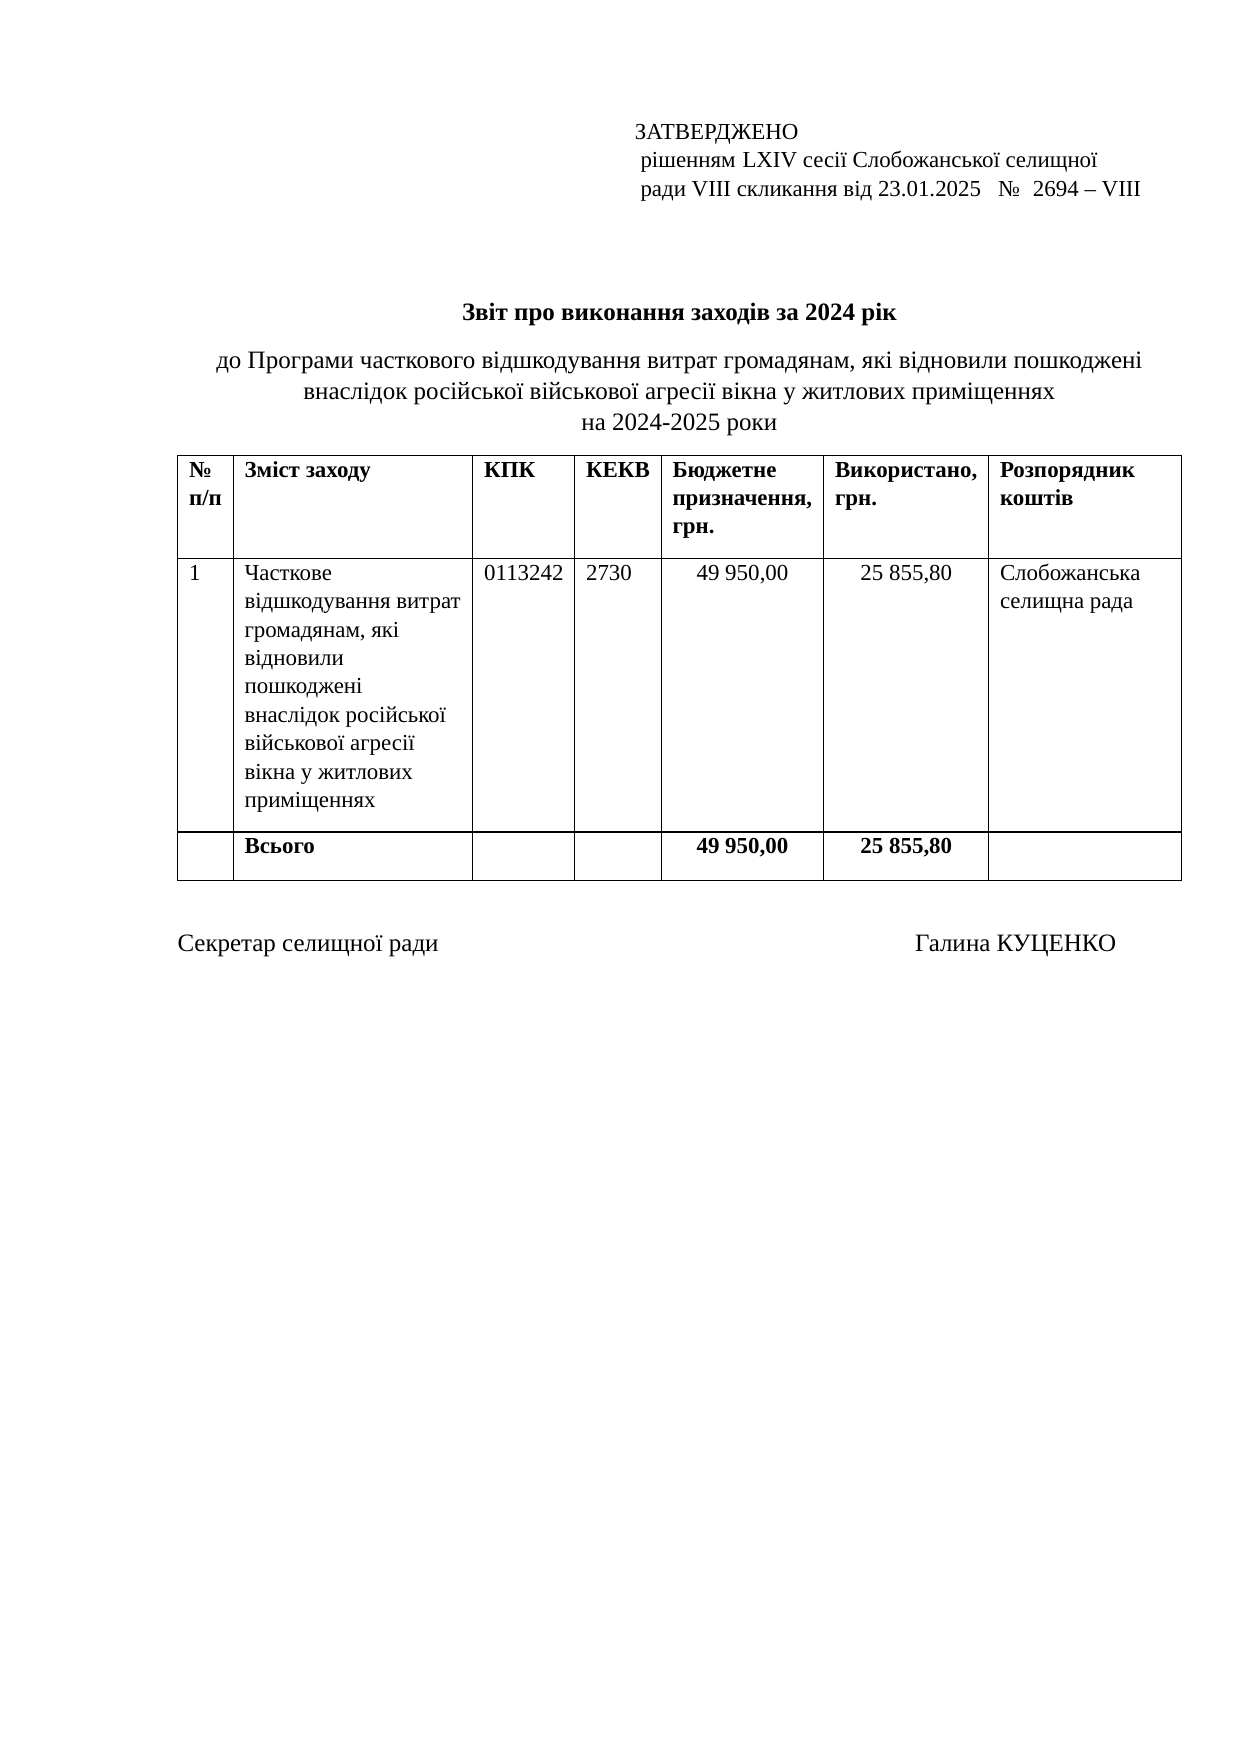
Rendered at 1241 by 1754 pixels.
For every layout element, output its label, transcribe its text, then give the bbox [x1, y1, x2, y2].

table_cell [473, 833, 574, 880]
table_header Зміст заходу [234, 456, 472, 558]
table_header Розпорядник коштів [989, 456, 1181, 558]
table_cell 25 855,80 [824, 833, 988, 880]
text ЗАТВЕРДЖЕНО [177, 118, 1181, 144]
table_cell 49 950,00 [662, 833, 823, 880]
table_cell 2730 [575, 559, 661, 831]
text ради VIІI скликання від 23.01.2025 № 2694 – VIІI [177, 175, 1181, 201]
text Секретар селищної ради Галина КУЦЕНКО [177, 928, 1181, 957]
table_cell 25 855,80 [824, 559, 988, 831]
table_header КПК [473, 456, 574, 558]
table_cell 1 [178, 559, 233, 831]
table_header Використано, грн. [824, 456, 988, 558]
table_cell [989, 833, 1181, 880]
table_header КЕКВ [575, 456, 661, 558]
table_header № п/п [178, 456, 233, 558]
table_cell Всього [234, 833, 472, 880]
table_cell 0113242 [473, 559, 574, 831]
table_cell [178, 833, 233, 880]
table_cell 49 950,00 [662, 559, 823, 831]
text на 2024-2025 роки [177, 407, 1181, 436]
text Звіт про виконання заходів за 2024 рік [177, 297, 1181, 326]
table_cell [575, 833, 661, 880]
text рішенням LХІV сесії Слобожанської селищної [177, 147, 1181, 173]
table_cell Слобожанська селищна рада [989, 559, 1181, 831]
table_header Бюджетне призначення, грн. [662, 456, 823, 558]
table_cell Часткове відшкодування витрат громадянам, які відновили пошкоджені внаслідок російської військової агресії вікна у житлових приміщеннях [234, 559, 472, 831]
text до Програми часткового відшкодування витрат громадянам, які відновили пошкоджені внаслідок російської військової агресії вікна у житлових приміщеннях [177, 345, 1181, 405]
